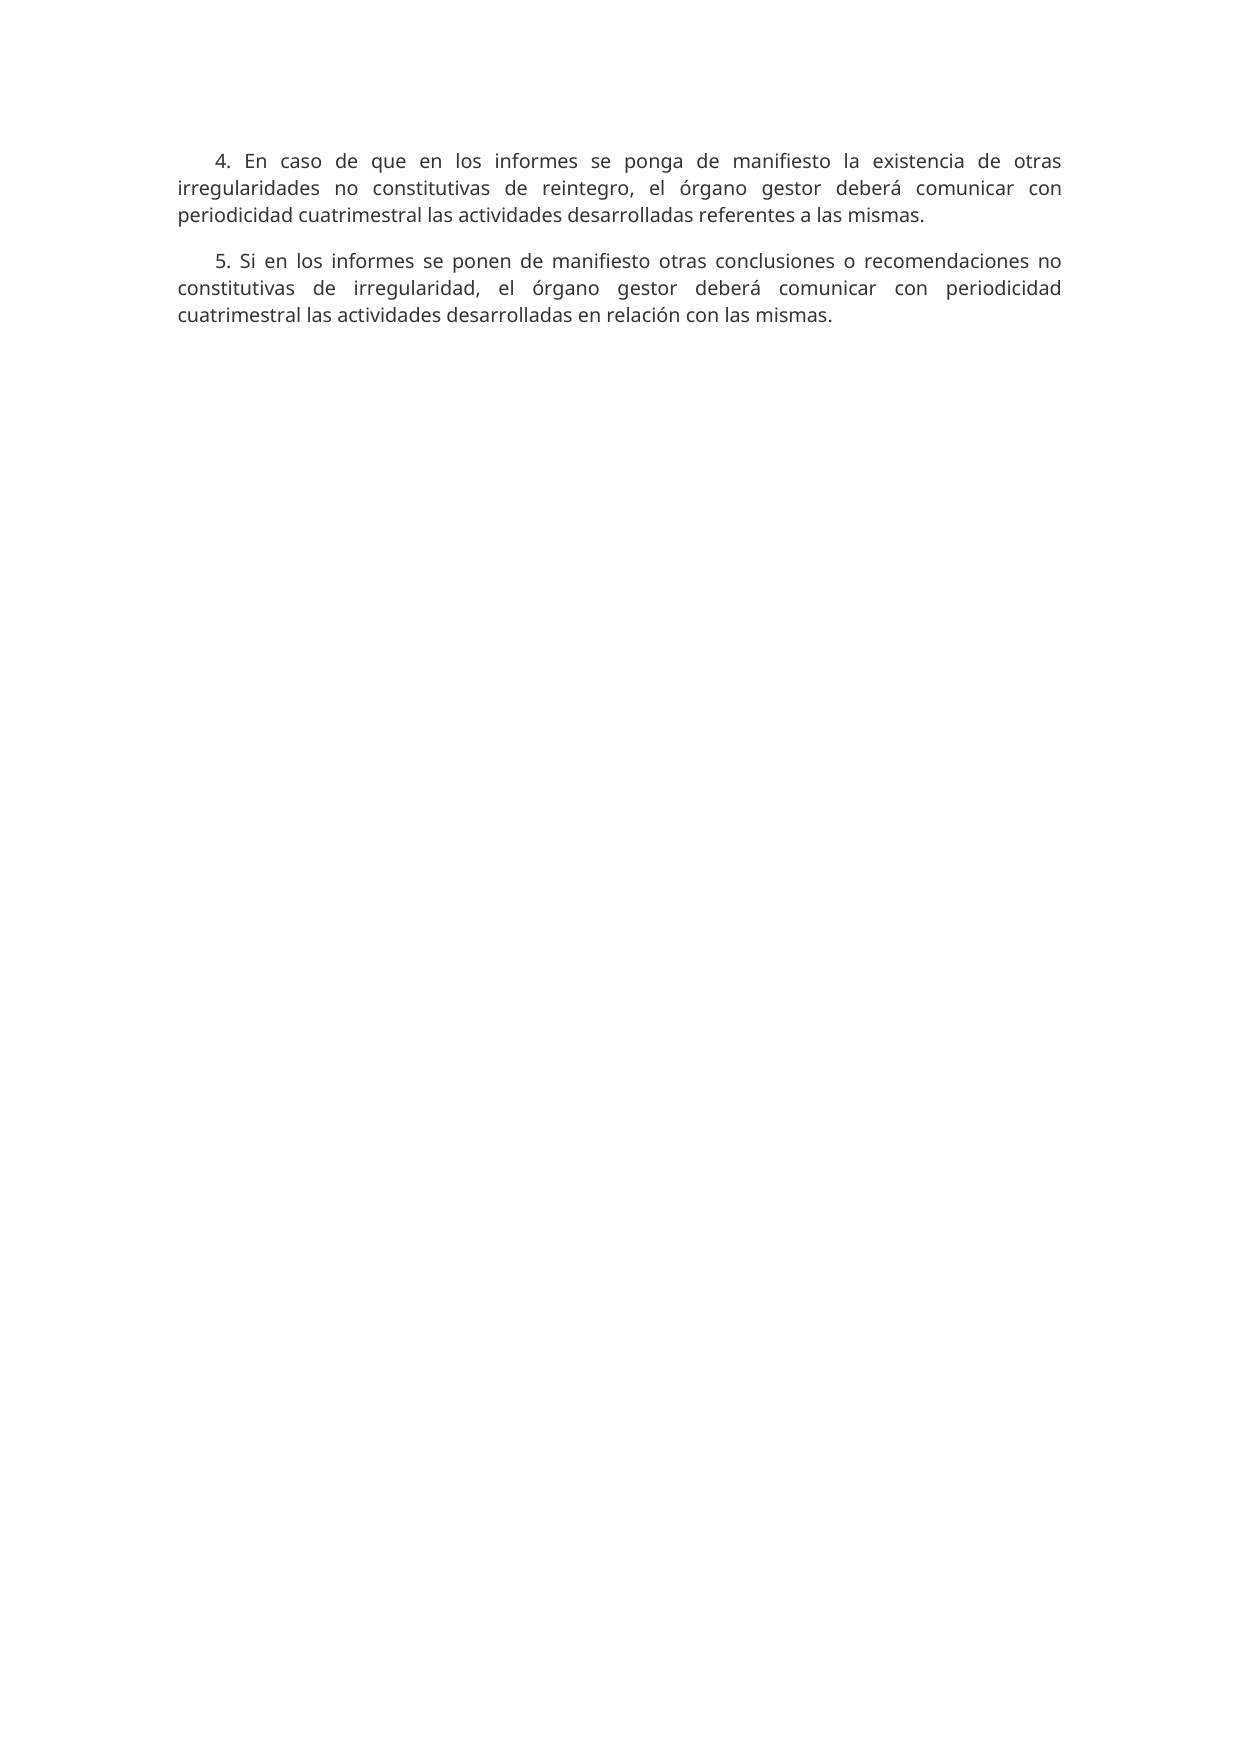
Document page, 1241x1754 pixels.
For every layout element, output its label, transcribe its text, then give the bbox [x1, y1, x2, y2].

text 4. En caso de que en los informes se ponga de manifiesto la existencia de otras irregularidades no constitutivas de reintegro, el órgano gestor deberá comunicar con periodicidad cuatrimestral las actividades desarrolladas referentes a las mismas. [177, 148, 1063, 228]
text 5. Si en los informes se ponen de manifiesto otras conclusiones o recomendaciones no constitutivas de irregularidad, el órgano gestor deberá comunicar con periodicidad cuatrimestral las actividades desarrolladas en relación con las mismas. [177, 247, 1063, 328]
